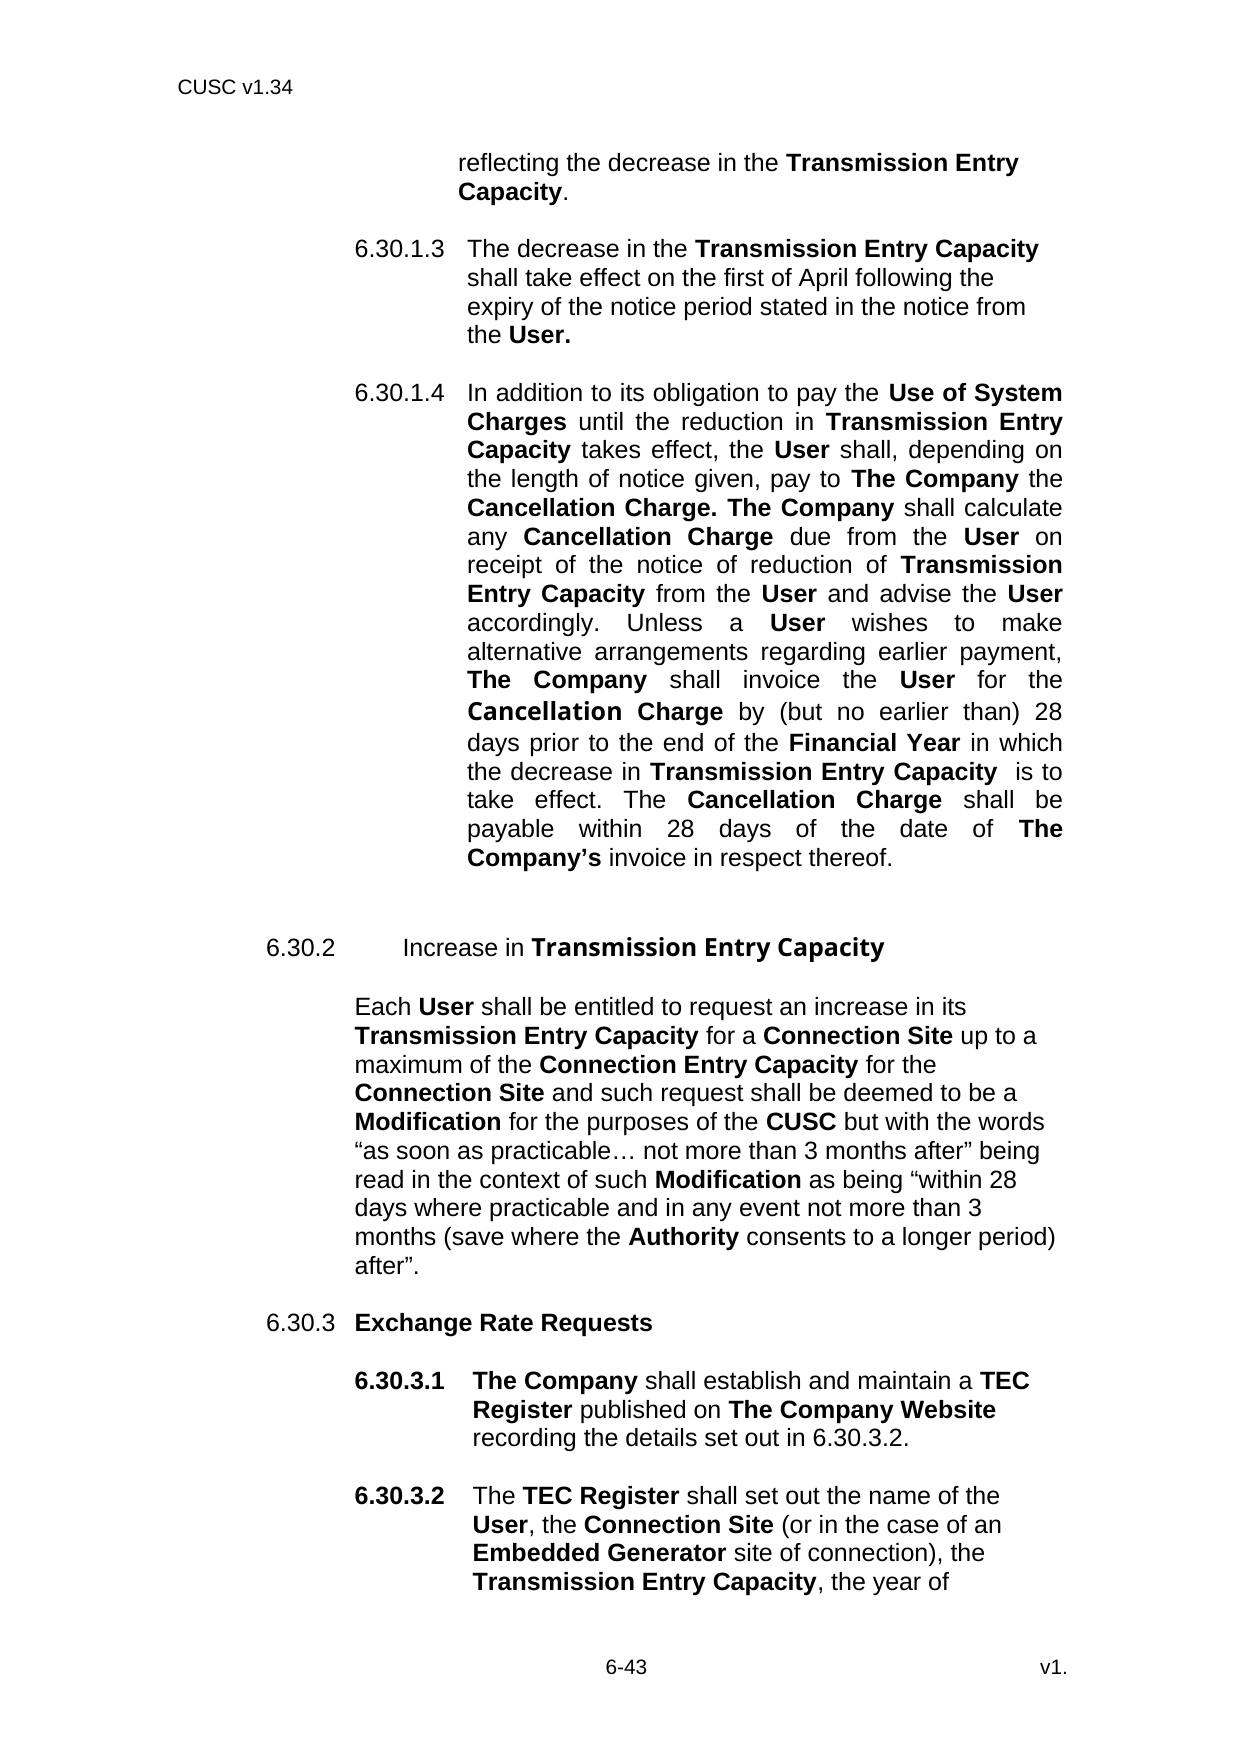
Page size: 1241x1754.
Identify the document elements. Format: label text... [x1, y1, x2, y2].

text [354, 148, 1063, 205]
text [354, 1481, 1063, 1596]
text 6.30.3.1 The Company shall establish and maintain a TEC Register published on The Company Website recording the details set out in 6.30.3.2. [354, 1366, 1063, 1452]
text 6.30.3 Exchange Rate Requests [266, 1308, 1063, 1337]
list In addition to its obligation to pay the Use of System Charges until the reduction in Transmission Entry Capacity takes effect, the User shall, depending on the length of notice given, pay to The Company the Cancellation Charge. The Company shall calculate any Cancellation Charge due from the User on receipt of the notice of reduction of Transmission Entry Capacity from the User and advise the User accordingly. Unless a User wishes to make alternative arrangements regarding earlier payment, The Company shall invoice the User for the Cancellation Charge by (but no earlier than) 28 days prior to the end of the Financial Year in which the decrease in Transmission Entry Capacity is to take effect. The Cancellation Charge shall be payable within 28 days of the date of The Company’s invoice in respect thereof. [354, 378, 1063, 872]
text Each User shall be entitled to request an increase in its Transmission Entry Capacity for a Connection Site up to a maximum of the Connection Entry Capacity for the Connection Site and such request shall be deemed to be a Modification for the purposes of the CUSC but with the words “as soon as practicable… not more than 3 months after” being read in the context of such Modification as being “within 28 days where practicable and in any event not more than 3 months (save where the Authority consents to a longer period) after”. [354, 992, 1063, 1279]
text 6.30.2 Increase in Transmission Entry Capacity [266, 929, 1063, 963]
list The decrease in the Transmission Entry Capacity shall take effect on the first of April following the expiry of the notice period stated in the notice from the User. [354, 234, 1063, 349]
